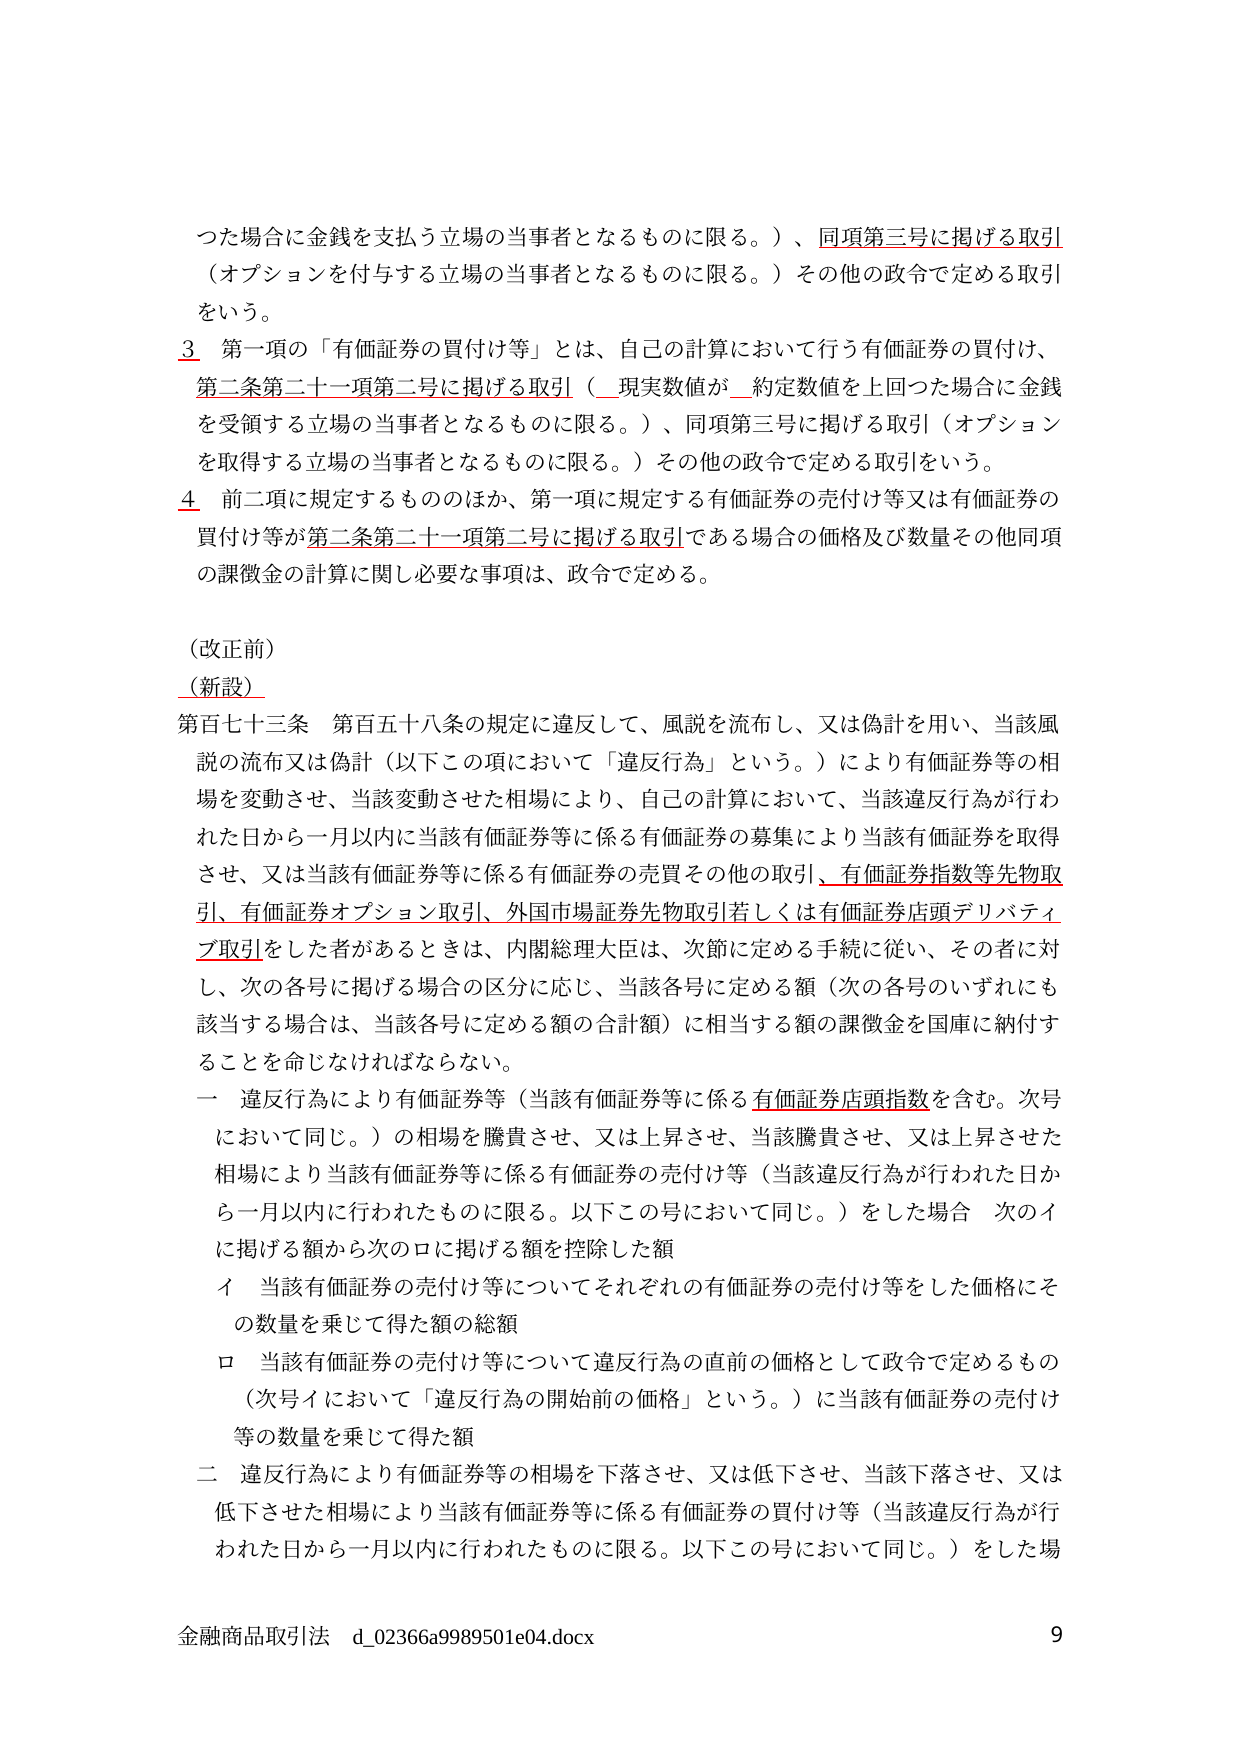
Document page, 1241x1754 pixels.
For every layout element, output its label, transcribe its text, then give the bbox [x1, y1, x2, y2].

text ロ 当該有価証券の売付け等について違反行為の直前の価格として政令で定めるもの（次号イにおいて「違反行為の開始前の価格」という。）に当該有価証券の売付け等の数量を乗じて得た額 [215, 1342, 1063, 1454]
text イ 当該有価証券の売付け等についてそれぞれの有価証券の売付け等をした価格にその数量を乗じて得た額の総額 [215, 1267, 1063, 1342]
text ４ 前二項に規定するもののほか、第一項に規定する有価証券の売付け等又は有価証券の買付け等が第二条第二十一項第二号に掲げる取引である場合の価格及び数量その他同項の課徴金の計算に関し必要な事項は、政令で定める。 [177, 479, 1063, 592]
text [177, 217, 1063, 329]
text 第百七十三条 第百五十八条の規定に違反して、風説を流布し、又は偽計を用い、当該風説の流布又は偽計（以下この項において「違反行為」という。）により有価証券等の相場を変動させ、当該変動させた相場により、自己の計算において、当該違反行為が行われた日から一月以内に当該有価証券等に係る有価証券の募集により当該有価証券を取得させ、又は当該有価証券等に係る有価証券の売買その他の取引、有価証券指数等先物取引、有価証券オプション取引、外国市場証券先物取引若しくは有価証券店頭デリバティブ取引をした者があるときは、内閣総理大臣は、次節に定める手続に従い、その者に対し、次の各号に掲げる場合の区分に応じ、当該各号に定める額（次の各号のいずれにも該当する場合は、当該各号に定める額の合計額）に相当する額の課徴金を国庫に納付することを命じなければならない。 [177, 704, 1063, 1079]
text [196, 1454, 1063, 1567]
text 一 違反行為により有価証券等（当該有価証券等に係る有価証券店頭指数を含む。次号において同じ。）の相場を騰貴させ、又は上昇させ、当該騰貴させ、又は上昇させた相場により当該有価証券等に係る有価証券の売付け等（当該違反行為が行われた日から一月以内に行われたものに限る。以下この号において同じ。）をした場合 次のイに掲げる額から次のロに掲げる額を控除した額 [196, 1079, 1063, 1267]
text （新設） [177, 667, 1063, 704]
text （改正前） [177, 629, 1063, 667]
text ３ 第一項の「有価証券の買付け等」とは、自己の計算において行う有価証券の買付け、第二条第二十一項第二号に掲げる取引（ 現実数値が 約定数値を上回つた場合に金銭を受領する立場の当事者となるものに限る。）、同項第三号に掲げる取引（オプションを取得する立場の当事者となるものに限る。）その他の政令で定める取引をいう。 [177, 329, 1063, 479]
